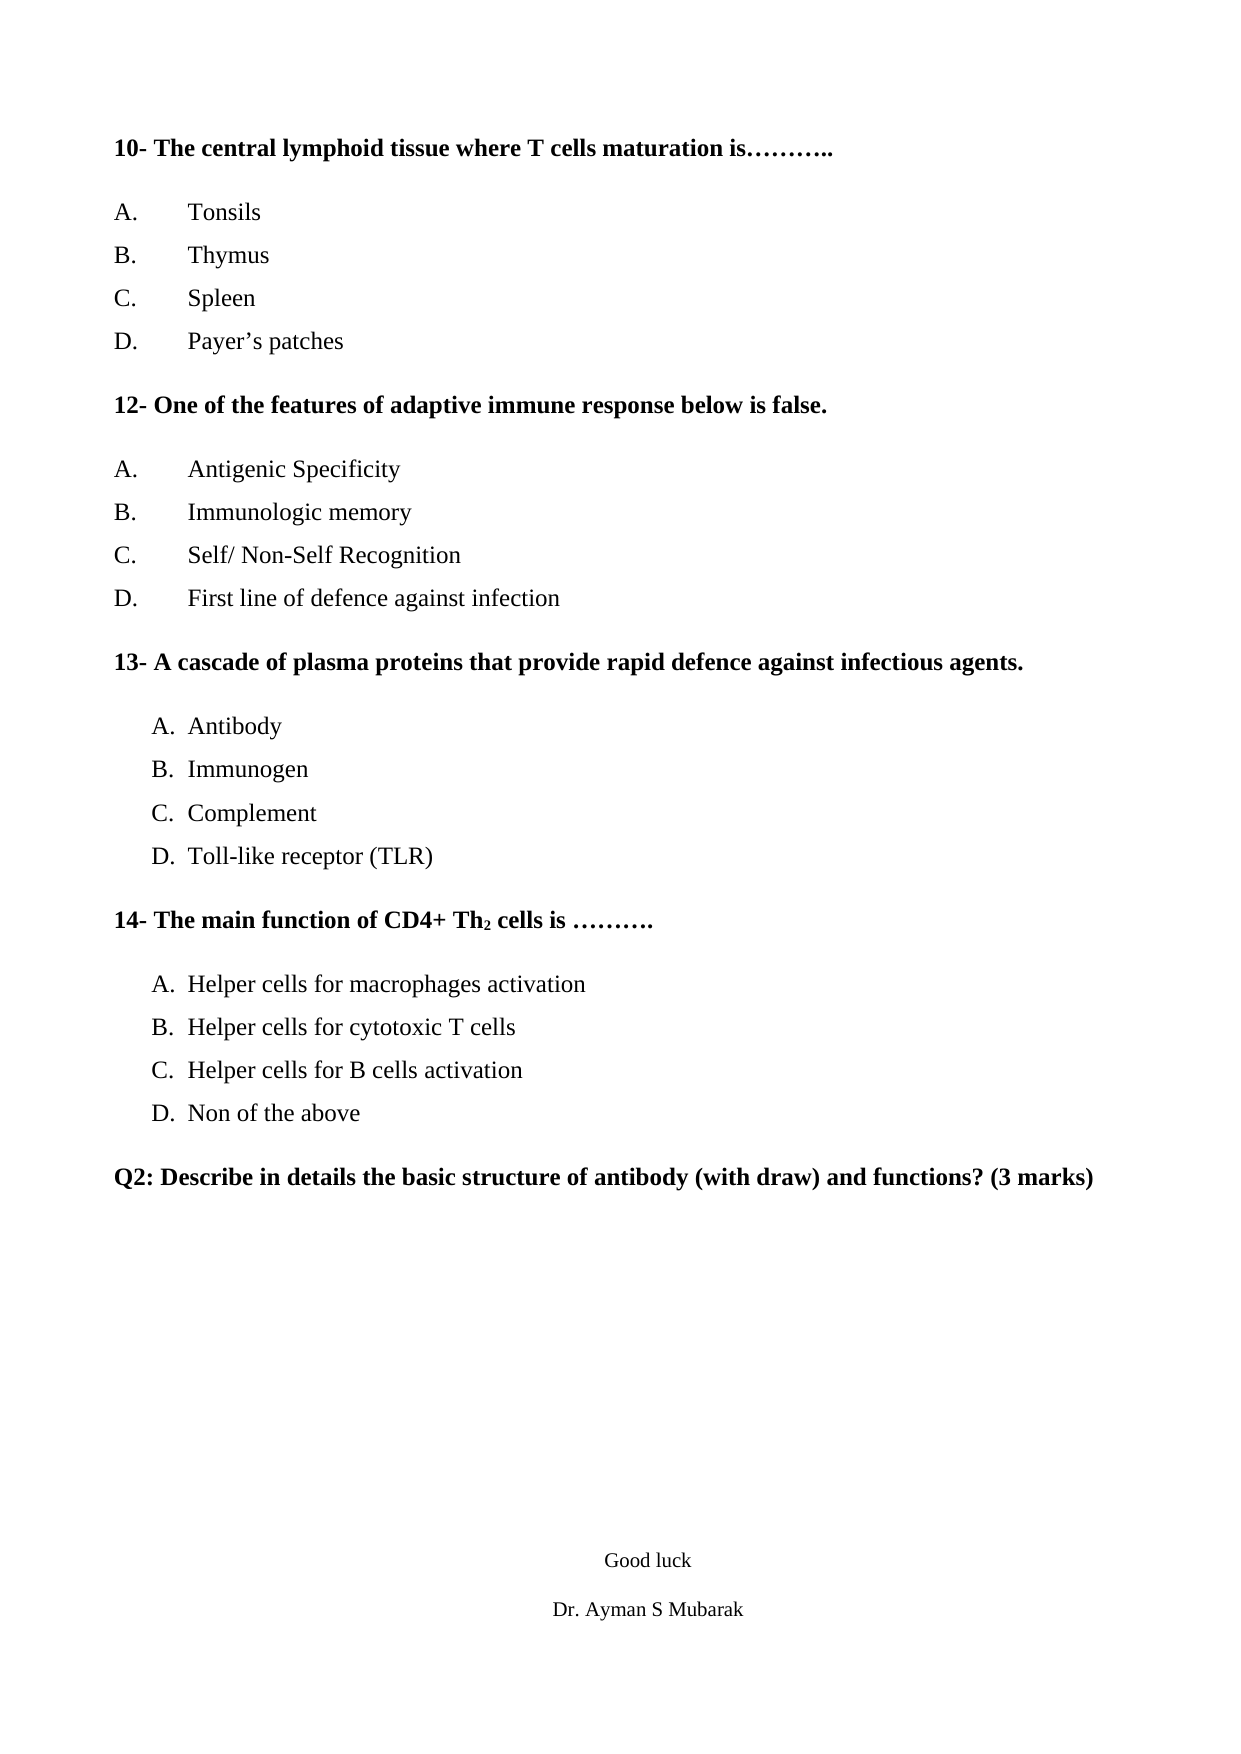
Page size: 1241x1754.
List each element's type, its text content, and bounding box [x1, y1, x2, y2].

list Self/ Non-Self Recognition [114, 540, 1108, 569]
text Good luck [187, 1548, 1108, 1572]
list Immunogen [151, 754, 1108, 783]
text 10- The central lymphoid tissue where T cells maturation is……….. [114, 133, 1108, 162]
list Spleen [114, 283, 1108, 312]
list Antibody [151, 711, 1108, 740]
text Dr. Ayman S Mubarak [187, 1597, 1108, 1621]
text 12- One of the features of adaptive immune response below is false. [114, 390, 1108, 419]
list Non of the above [151, 1098, 1108, 1127]
list Tonsils [114, 197, 1108, 226]
text Q2: Describe in details the basic structure of antibody (with draw) and functions? (3 marks) [114, 1162, 1108, 1191]
list Payer’s patches [114, 326, 1108, 355]
list Antigenic Specificity [114, 454, 1108, 483]
list Helper cells for B cells activation [151, 1055, 1108, 1084]
text 14- The main function of CD4+ Th2 cells is ………. [114, 905, 1108, 933]
list Immunologic memory [114, 497, 1108, 526]
list Toll-like receptor (TLR) [151, 841, 1108, 869]
list Thymus [114, 240, 1108, 269]
list First line of defence against infection [114, 583, 1108, 612]
list Helper cells for cytotoxic T cells [151, 1012, 1108, 1041]
list Complement [151, 798, 1108, 826]
text 13- A cascade of plasma proteins that provide rapid defence against infectious agents. [114, 647, 1108, 676]
list Helper cells for macrophages activation [151, 969, 1108, 997]
